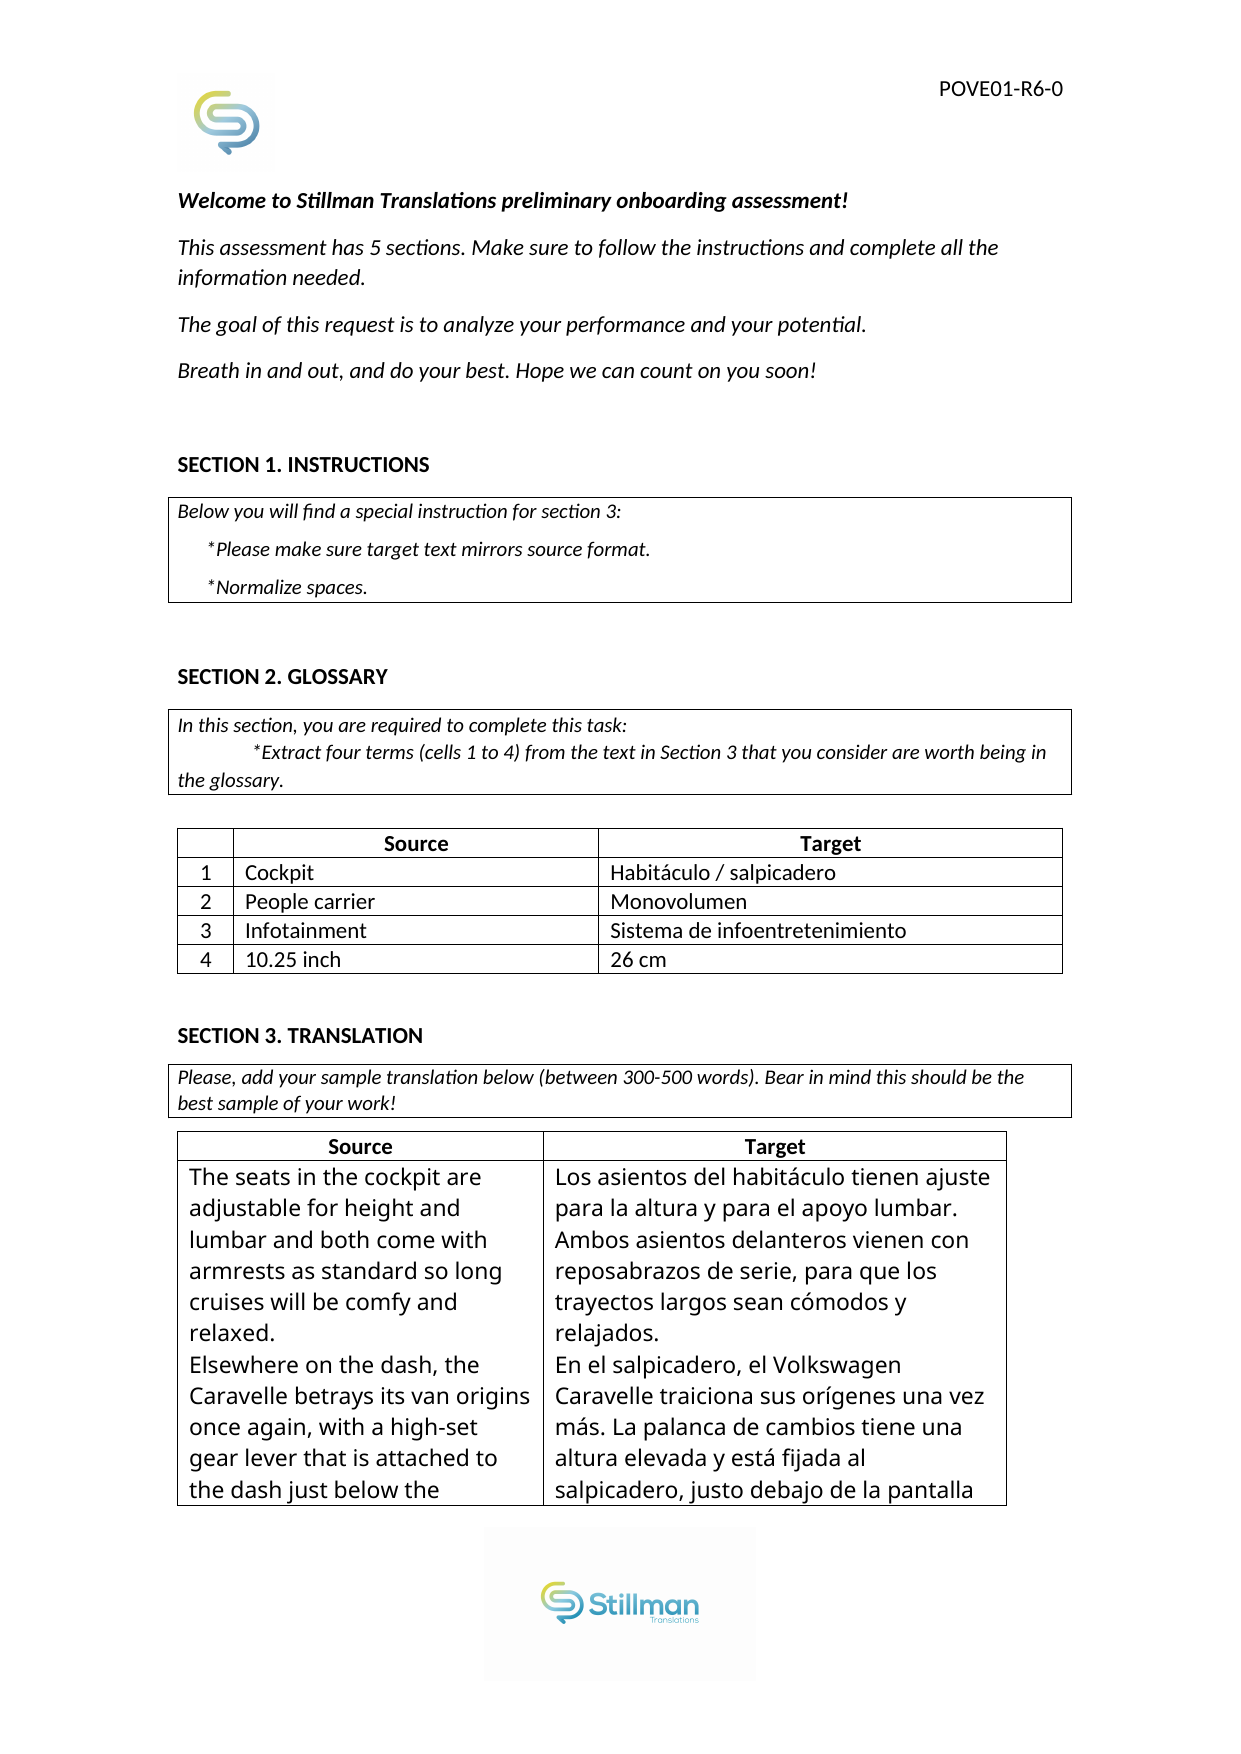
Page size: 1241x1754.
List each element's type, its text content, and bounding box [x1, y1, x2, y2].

table_cell 26 cm [599, 945, 1062, 973]
picture [177, 73, 276, 172]
text Welcome to Stillman Translations preliminary onboarding assessment! [177, 186, 1063, 214]
table_header Source [178, 1132, 543, 1160]
text SECTION 1. INSTRUCTIONS [177, 450, 1063, 478]
table_header Target [544, 1132, 1006, 1160]
table_cell 2 [178, 887, 233, 915]
list Please, add your sample translation below (between 300-500 words). Bear in mind this should be the best sample of your work! [169, 1065, 1071, 1117]
picture [483, 1527, 757, 1681]
table_cell People carrier [234, 887, 598, 915]
table_header Source [234, 829, 598, 857]
table_cell Monovolumen [599, 887, 1062, 915]
text SECTION 2. GLOSSARY [177, 662, 1063, 690]
table_cell 10.25 inch [234, 945, 598, 973]
table_cell 1 [178, 858, 233, 886]
table_cell 4 [178, 945, 233, 973]
list *Please make sure target text mirrors source format. [169, 535, 1071, 562]
table_cell 3 [178, 916, 233, 944]
table_cell Cockpit [234, 858, 598, 886]
table_header Target [599, 829, 1062, 857]
text The goal of this request is to analyze your performance and your potential. [177, 310, 1063, 338]
table_cell Sistema de infoentretenimiento [599, 916, 1062, 944]
table_cell Infotainment [234, 916, 598, 944]
table_cell Habitáculo / salpicadero [599, 858, 1062, 886]
text This assessment has 5 sections. Make sure to follow the instructions and complete all the information needed. [177, 233, 1063, 291]
text Breath in and out, and do your best. Hope we can count on you soon! [177, 357, 1063, 385]
table_header [178, 829, 233, 857]
list *Normalize spaces. [169, 573, 1071, 602]
text *Extract four terms (cells 1 to 4) from the text in Section 3 that you consider are worth being in the glossary. [169, 736, 1071, 794]
text In this section, you are required to complete this task: [169, 710, 1071, 736]
list Below you will find a special instruction for section 3: [169, 498, 1071, 524]
text SECTION 3. TRANSLATION [177, 1021, 1063, 1049]
